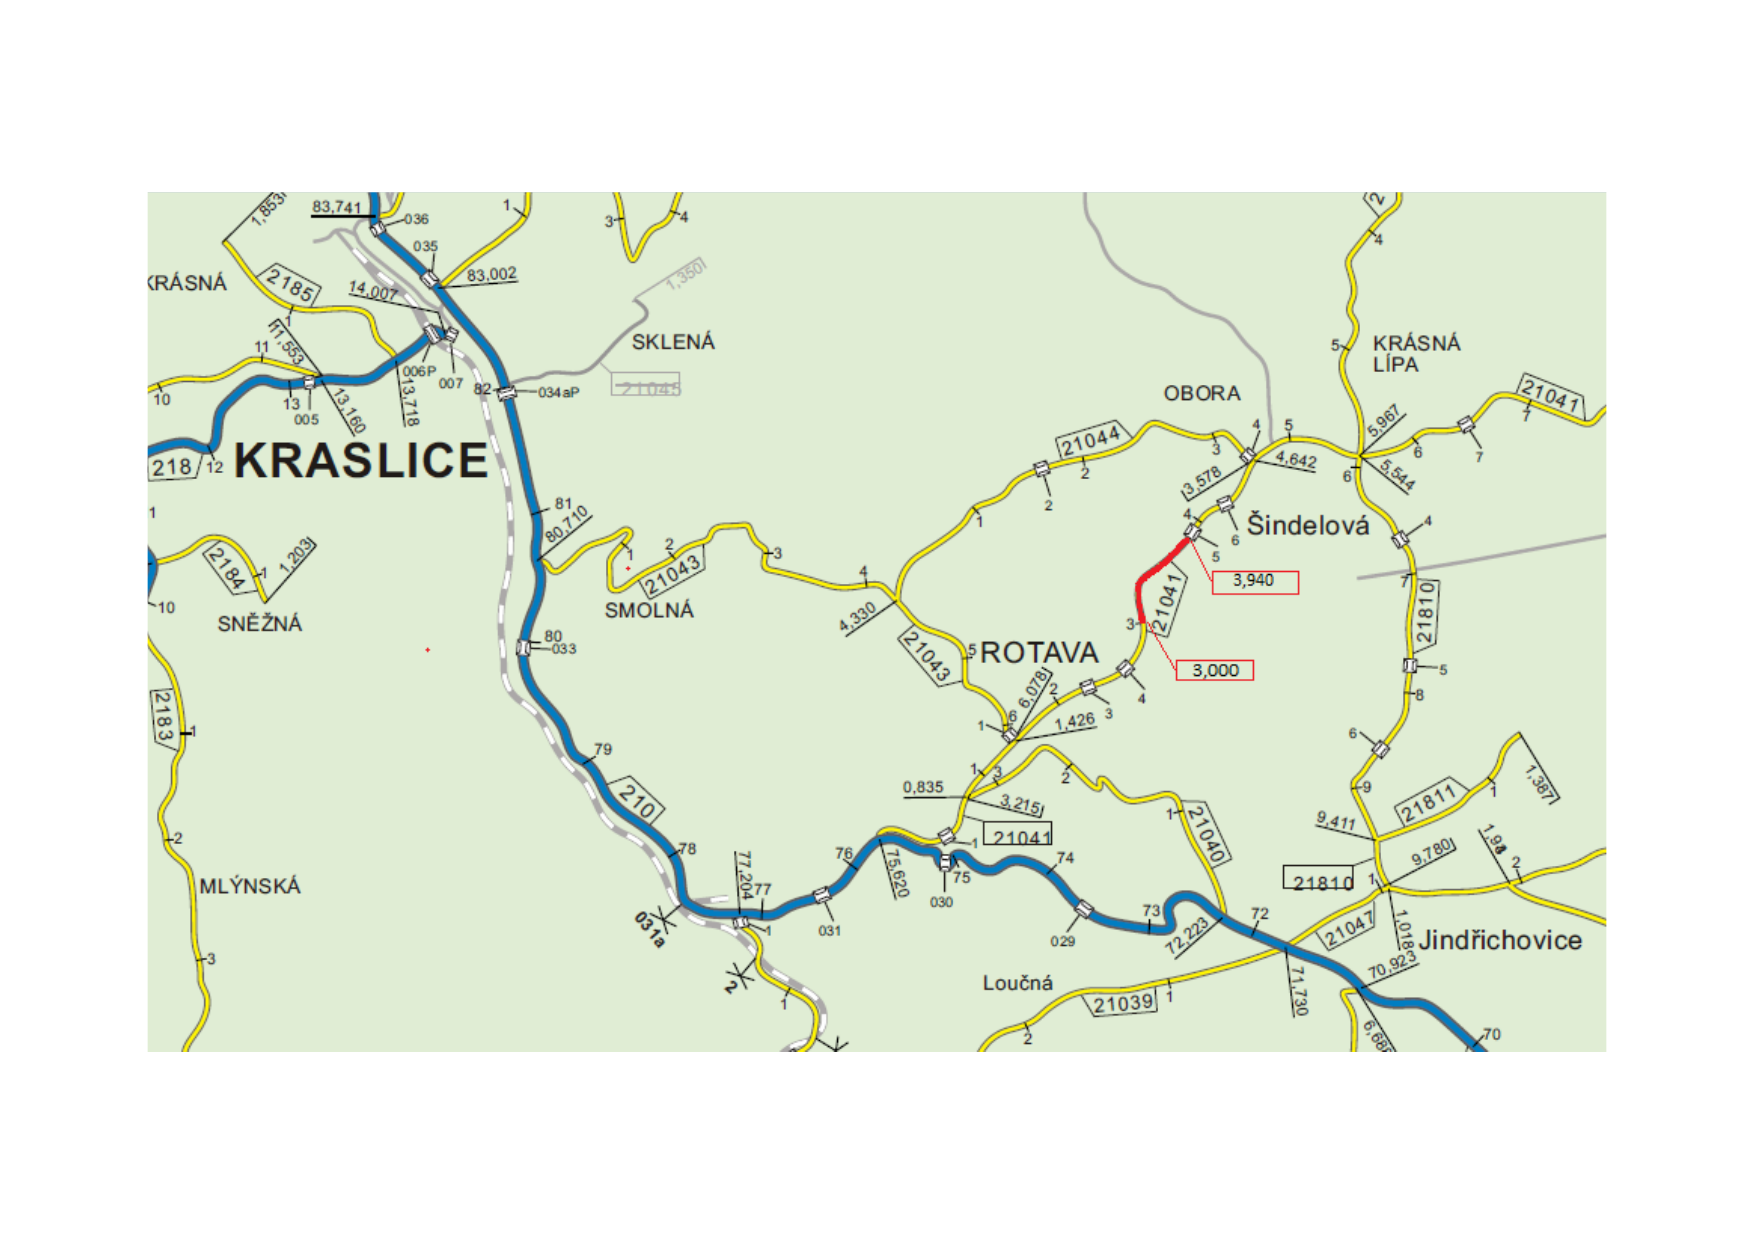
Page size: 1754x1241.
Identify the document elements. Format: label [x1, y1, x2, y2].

picture [147, 192, 1607, 1052]
